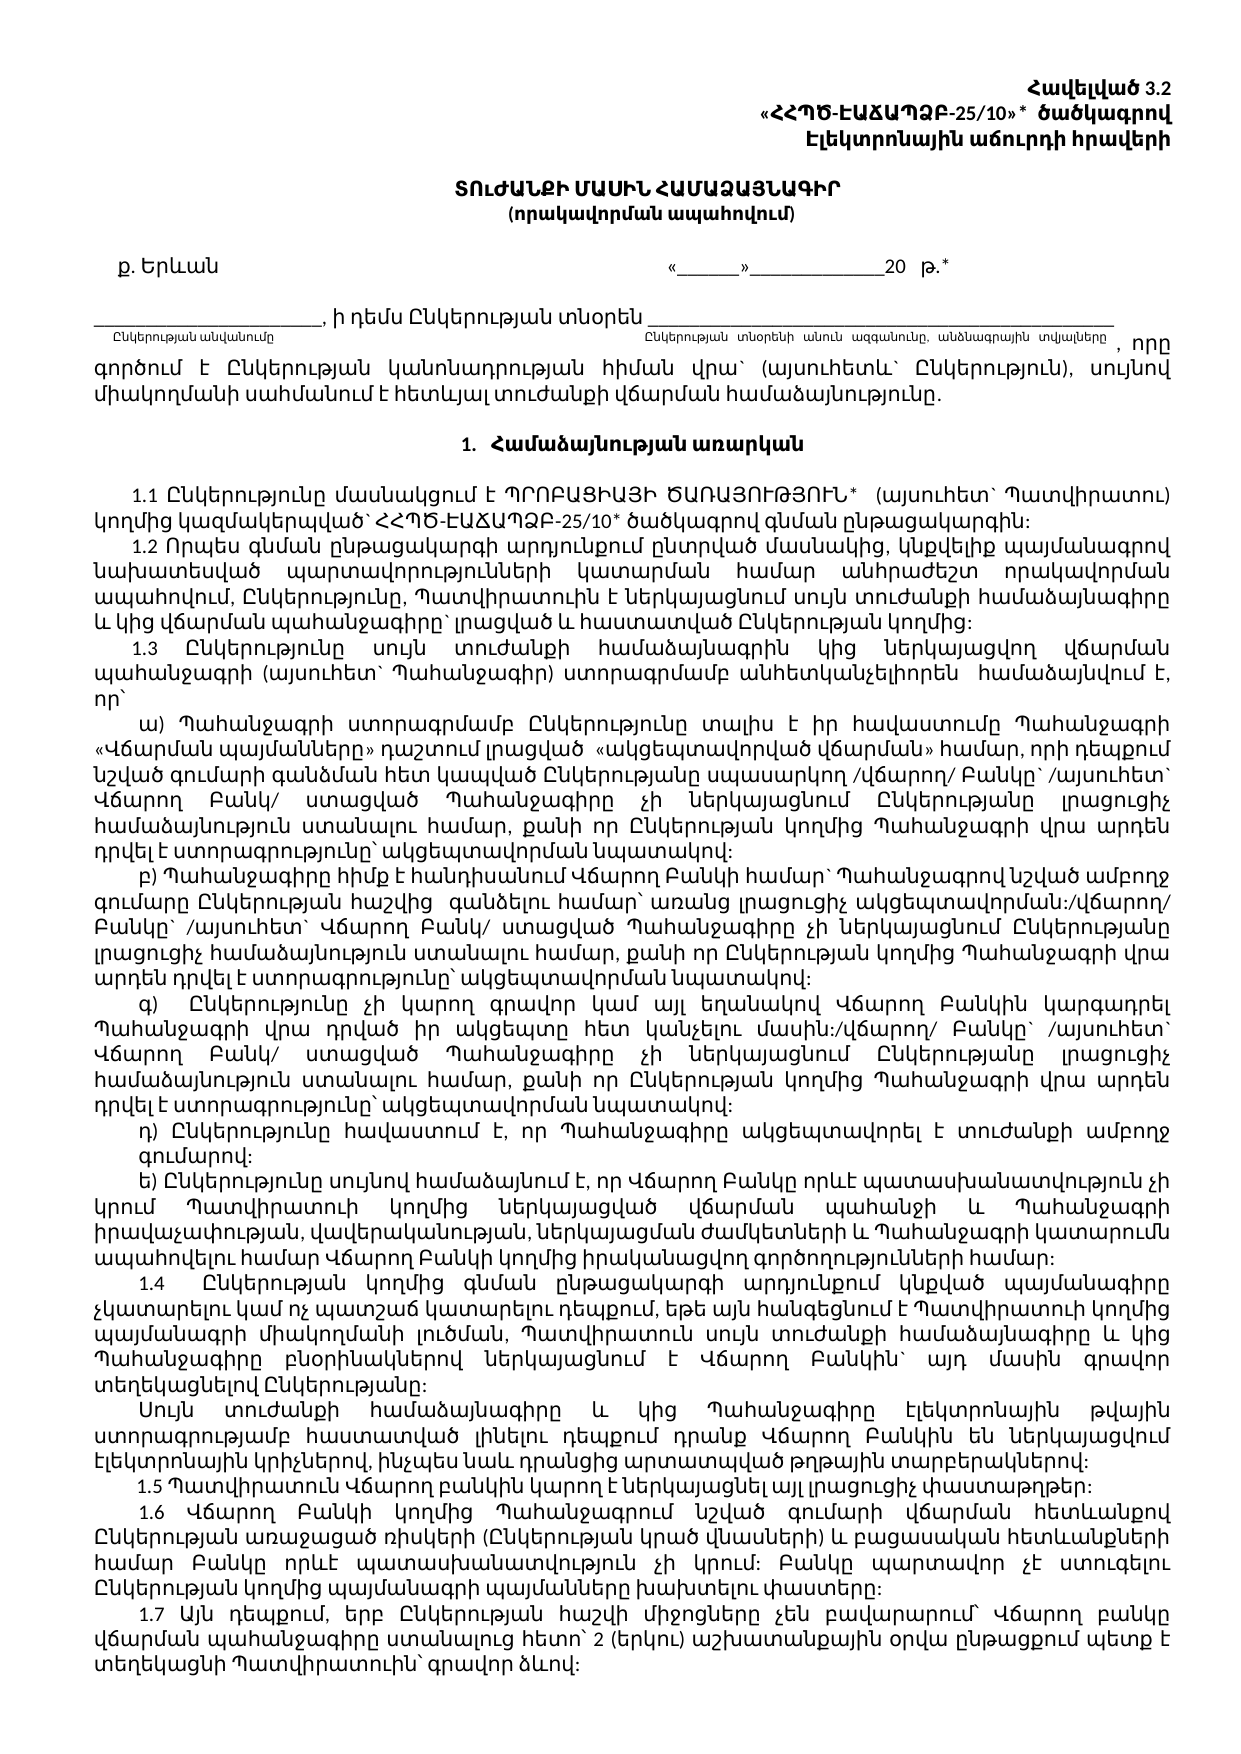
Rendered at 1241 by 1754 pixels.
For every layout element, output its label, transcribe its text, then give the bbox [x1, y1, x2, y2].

text ք. Երևան «______»_____________20 թ.* [94, 254, 1171, 279]
text Էլեկտրոնային աճուրդի հրավերի [94, 126, 1171, 151]
text «ՀՀՊԾ-ԷԱՃԱՊՁԲ-25/10»* ծածկագրով [94, 100, 1171, 126]
text ՏՈւԺԱՆՔԻ ՄԱՍԻՆ ՀԱՄԱՁԱՅՆԱԳԻՐ [94, 177, 1171, 202]
text 1.5 Պատվիրատուն Վճարող բանկին կարող է ներկայացնել այլ լրացուցիչ փաստաթղթեր: [94, 1474, 1171, 1499]
text 1.4 Ընկերության կողմից գնման ընթացակարգի արդյունքում կնքված պայմանագիրը չկատարելու կամ ոչ պատշաճ կատարելու դեպքում, եթե այն հանգեցնում է Պատվիրատուի կողմից պայմանագրի միակողմանի լուծման, Պատվիրատուն սույն տուժանքի համաձայնագիրը և կից Պահանջագիրը բնօրինակներով ներկայացնում է Վճարող Բանկին` այդ մասին գրավոր տեղեկացնելով Ընկերությանը: [94, 1270, 1171, 1397]
text ______________________, ի դեմս Ընկերության տնօրեն _____________________________________________ [94, 304, 1171, 330]
text ա) Պահանջագրի ստորագրմամբ Ընկերությունը տալիս է իր հավաստումը Պահանջագրի «Վճարման պայմանները» դաշտում լրացված «ակցեպտավորված վճարման» համար, որի դեպքում նշված գումարի գանձման հետ կապված Ընկերությանը սպասարկող /վճարող/ Բանկը` /այսուհետ` Վճարող Բանկ/ ստացված Պահանջագիրը չի ներկայացնում Ընկերությանը լրացուցիչ համաձայնություն ստանալու համար, քանի որ Ընկերության կողմից Պահանջագրի վրա արդեն դրվել է ստորագրությունը՝ ակցեպտավորման նպատակով: [94, 711, 1171, 864]
text Սույն տուժանքի համաձայնագիրը և կից Պահանջագիրը էլեկտրոնային թվային ստորագրությամբ հաստատված լինելու դեպքում դրանք Վճարող Բանկին են ներկայացվում էլեկտրոնային կրիչներով, ինչպես նաև դրանցից արտատպված թղթային տարբերակներով: [94, 1397, 1171, 1474]
text (որակավորման ապահովում) [94, 202, 1171, 225]
text Հավելված 3.2 [94, 75, 1171, 100]
text դ) Ընկերությունը հավաստում է, որ Պահանջագիրը ակցեպտավորել է տուժանքի ամբողջ գումարով: [138, 1118, 1171, 1169]
text 1.3 Ընկերությունը սույն տուժանքի համաձայնագրին կից ներկայացվող վճարման պահանջագրի (այսուհետ` Պահանջագիր) ստորագրմամբ անհետկանչելիորեն համաձայնվում է, որ՝ [94, 635, 1171, 711]
text 1.6 Վճարող Բանկի կողմից Պահանջագրում նշված գումարի վճարման հետևանքով Ընկերության առաջացած ռիսկերի (Ընկերության կրած վնասների) և բացասական հետևանքների համար Բանկը որևէ պատասխանատվություն չի կրում: Բանկը պարտավոր չէ ստուգելու Ընկերության կողմից պայմանագրի պայմանները խախտելու փաստերը: [94, 1499, 1171, 1601]
text 1.2 Որպես գնման ընթացակարգի արդյունքում ընտրված մասնակից, կնքվելիք պայմանագրով նախատեսված պարտավորությունների կատարման համար անհրաժեշտ որակավորման ապահովում, Ընկերությունը, Պատվիրատուին է ներկայացնում սույն տուժանքի համաձայնագիրը և կից վճարման պահանջագիրը` լրացված և հաստատված Ընկերության կողմից: [94, 533, 1171, 635]
text ե) Ընկերությունը սույնով համաձայնում է, որ Վճարող Բանկը որևէ պատասխանատվություն չի կրում Պատվիրատուի կողմից ներկայացված վճարման պահանջի և Պահանջագրի իրավաչափության, վավերականության, ներկայացման ժամկետների և Պահանջագրի կատարումն ապահովելու համար Վճարող Բանկի կողմից իրականացվող գործողությունների համար: [94, 1169, 1171, 1270]
text 1.7 Այն դեպքում, երբ Ընկերության հաշվի միջոցները չեն բավարարում՝ Վճարող բանկը վճարման պահանջագիրը ստանալուց հետո՝ 2 (երկու) աշխատանքային օրվա ընթացքում պետք է տեղեկացնի Պատվիրատուին՝ գրավոր ձևով: [94, 1601, 1171, 1677]
text Ընկերության անվանումը Ընկերության տնօրենի անուն ազգանունը, անձնագրային տվյալները , որը գործում է Ընկերության կանոնադրության հիման վրա` (այսուհետև` Ընկերություն), սույնով միակողմանի սահմանում է հետևյալ տուժանքի վճարման համաձայնությունը. [94, 330, 1171, 406]
text 1. Համաձայնության առարկան [94, 432, 1171, 457]
text 1.1 Ընկերությունը մասնակցում է ՊՐՈԲԱՑԻԱՅԻ ԾԱՌԱՅՈՒԹՅՈՒՆ* (այսուհետ` Պատվիրատու) կողմից կազմակերպված` ՀՀՊԾ-ԷԱՃԱՊՁԲ-25/10* ծածկագրով գնման ընթացակարգին: [94, 482, 1171, 533]
text գ) Ընկերությունը չի կարող գրավոր կամ այլ եղանակով Վճարող Բանկին կարգադրել Պահանջագրի վրա դրված իր ակցեպտը հետ կանչելու մասին:/վճարող/ Բանկը` /այսուհետ` Վճարող Բանկ/ ստացված Պահանջագիրը չի ներկայացնում Ընկերությանը լրացուցիչ համաձայնություն ստանալու համար, քանի որ Ընկերության կողմից Պահանջագրի վրա արդեն դրվել է ստորագրությունը՝ ակցեպտավորման նպատակով: [94, 991, 1171, 1118]
text բ) Պահանջագիրը հիմք է հանդիսանում Վճարող Բանկի համար` Պահանջագրով նշված ամբողջ գումարը Ընկերության հաշվից գանձելու համար՝ առանց լրացուցիչ ակցեպտավորման:/վճարող/ Բանկը` /այսուհետ` Վճարող Բանկ/ ստացված Պահանջագիրը չի ներկայացնում Ընկերությանը լրացուցիչ համաձայնություն ստանալու համար, քանի որ Ընկերության կողմից Պահանջագրի վրա արդեն դրվել է ստորագրությունը՝ ակցեպտավորման նպատակով: [94, 864, 1171, 991]
